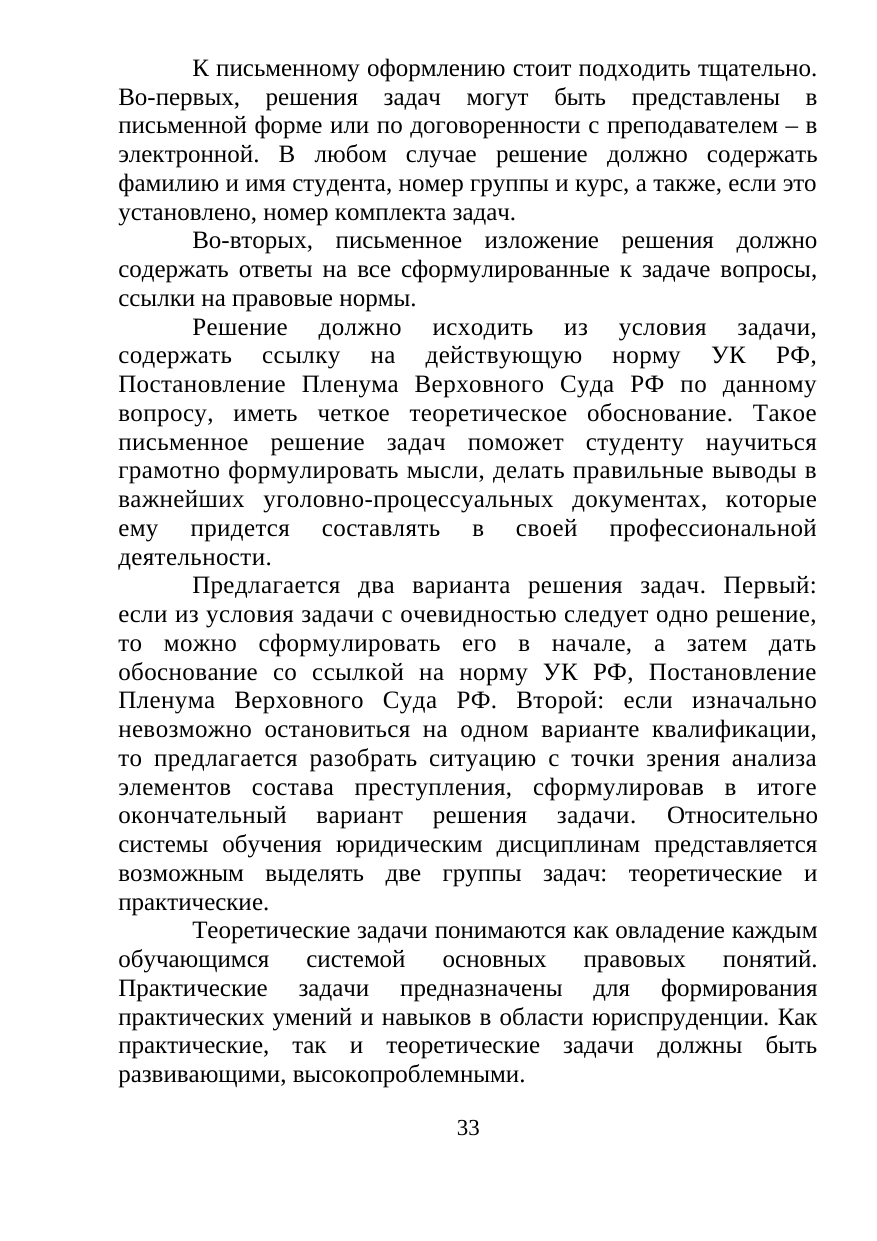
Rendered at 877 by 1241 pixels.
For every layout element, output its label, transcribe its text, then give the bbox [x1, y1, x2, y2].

text Во-вторых, письменное изложение решения должно содержать ответы на все сформулированные к задаче вопросы, ссылки на правовые нормы. [118, 226, 818, 312]
text К письменному оформлению стоит подходить тщательно. Во-первых, решения задач могут быть представлены в письменной форме или по договоренности с преподавателем – в электронной. В любом случае решение должно содержать фамилию и имя студента, номер группы и курс, а также, если это установлено, номер комплекта задач. [118, 53, 818, 226]
text Предлагается два варианта решения задач. Первый: если из условия задачи с очевидностью следует одно решение, то можно сформулировать его в начале, а затем дать обоснование со ссылкой на норму УК РФ, Постановление Пленума Верховного Суда РФ. Второй: если изначально невозможно остановиться на одном варианте квалификации, то предлагается разобрать ситуацию с точки зрения анализа элементов состава преступления, сформулировав в итоге окончательный вариант решения задачи. Относительно системы обучения юридическим дисциплинам представляется возможным выделять две группы задач: теоретические и практические. [118, 571, 818, 916]
text Решение должно исходить из условия задачи, содержать ссылку на действующую норму УК РФ, Постановление Пленума Верховного Суда РФ по данному вопросу, иметь четкое теоретическое обоснование. Такое письменное решение задач поможет студенту научиться грамотно формулировать мысли, делать правильные выводы в важнейших уголовно-процессуальных документах, которые ему придется составлять в своей профессиональной деятельности. [118, 312, 818, 571]
text Теоретические задачи понимаются как овладение каждым обучающимся системой основных правовых понятий. Практические задачи предназначены для формирования практических умений и навыков в области юриспруденции. Как практические, так и теоретические задачи должны быть развивающими, высокопроблемными. [118, 916, 818, 1088]
